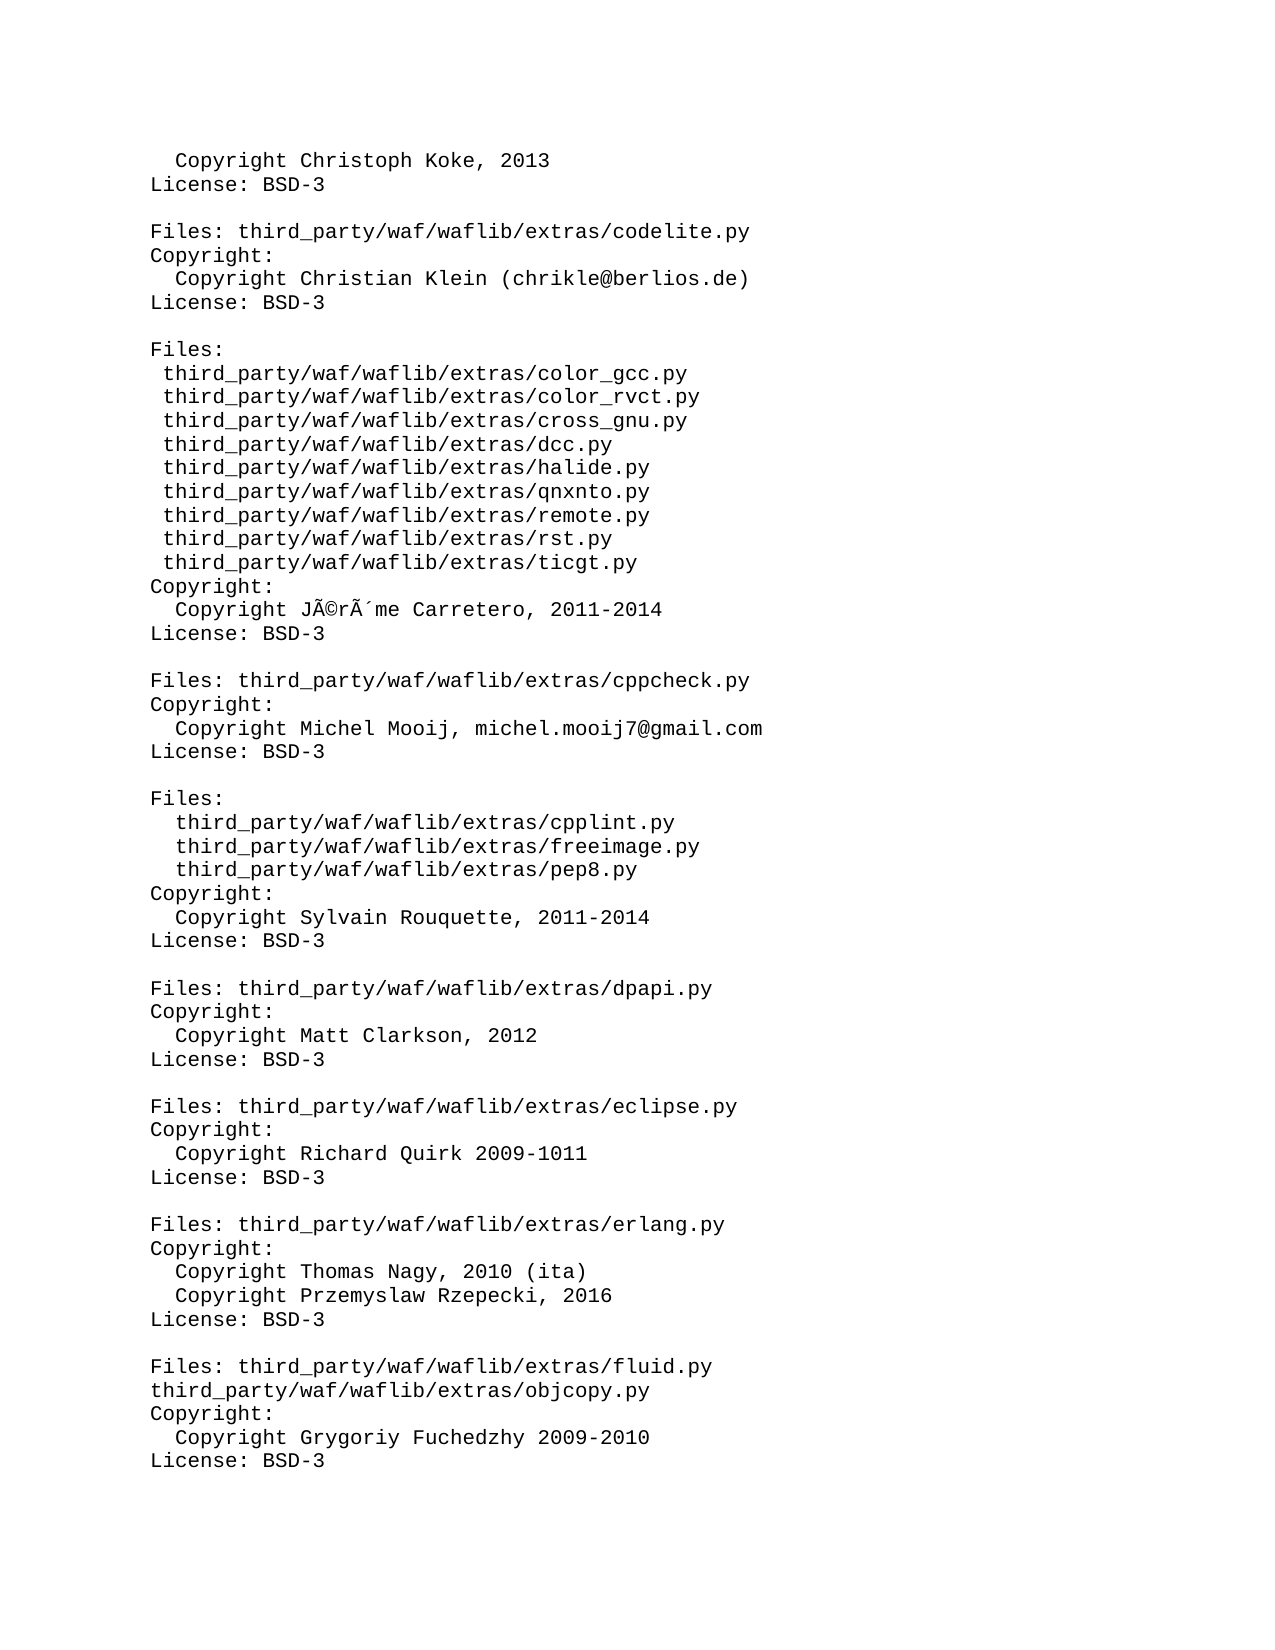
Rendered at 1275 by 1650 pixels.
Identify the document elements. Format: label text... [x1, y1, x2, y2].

text Copyright Christoph Koke, 2013 [150, 150, 1125, 174]
text third_party/waf/waflib/extras/dcc.py [150, 434, 1125, 457]
text License: BSD-3 [150, 1451, 1125, 1474]
text Files: [150, 788, 1125, 812]
text License: BSD-3 [150, 741, 1125, 765]
text third_party/waf/waflib/extras/qnxnto.py [150, 481, 1125, 505]
text Files: third_party/waf/waflib/extras/fluid.py third_party/waf/waflib/extras/objcopy.py [150, 1356, 1125, 1403]
text Copyright: [150, 1403, 1125, 1427]
text Copyright Thomas Nagy, 2010 (ita) [150, 1261, 1125, 1285]
text third_party/waf/waflib/extras/rst.py [150, 528, 1125, 552]
text third_party/waf/waflib/extras/color_gcc.py [150, 363, 1125, 386]
text Copyright Grygoriy Fuchedzhy 2009-2010 [150, 1427, 1125, 1451]
text Copyright JÃ©rÃ´me Carretero, 2011-2014 [150, 599, 1125, 623]
text Copyright: [150, 1001, 1125, 1025]
text third_party/waf/waflib/extras/halide.py [150, 457, 1125, 481]
text third_party/waf/waflib/extras/freeimage.py [150, 836, 1125, 859]
text Copyright: [150, 576, 1125, 599]
text License: BSD-3 [150, 292, 1125, 316]
text Files: third_party/waf/waflib/extras/dpapi.py [150, 978, 1125, 1001]
text Copyright: [150, 883, 1125, 907]
text third_party/waf/waflib/extras/remote.py [150, 505, 1125, 528]
text third_party/waf/waflib/extras/cpplint.py [150, 812, 1125, 836]
text License: BSD-3 [150, 1048, 1125, 1072]
text Files: third_party/waf/waflib/extras/eclipse.py [150, 1096, 1125, 1119]
text third_party/waf/waflib/extras/ticgt.py [150, 552, 1125, 576]
text Copyright: [150, 1238, 1125, 1261]
text Files: [150, 339, 1125, 363]
text License: BSD-3 [150, 1167, 1125, 1190]
text Copyright: [150, 1119, 1125, 1143]
text Files: third_party/waf/waflib/extras/cppcheck.py [150, 670, 1125, 694]
text third_party/waf/waflib/extras/cross_gnu.py [150, 410, 1125, 434]
text Files: third_party/waf/waflib/extras/erlang.py [150, 1214, 1125, 1238]
text License: BSD-3 [150, 623, 1125, 647]
text third_party/waf/waflib/extras/color_rvct.py [150, 386, 1125, 410]
text Copyright Matt Clarkson, 2012 [150, 1025, 1125, 1048]
text Copyright: [150, 694, 1125, 717]
text Copyright Przemyslaw Rzepecki, 2016 [150, 1285, 1125, 1309]
text License: BSD-3 [150, 1309, 1125, 1332]
text third_party/waf/waflib/extras/pep8.py [150, 859, 1125, 883]
text Copyright Christian Klein (chrikle@berlios.de) [150, 268, 1125, 292]
text License: BSD-3 [150, 930, 1125, 954]
text Copyright Sylvain Rouquette, 2011-2014 [150, 907, 1125, 930]
text Files: third_party/waf/waflib/extras/codelite.py [150, 221, 1125, 244]
text Copyright: [150, 244, 1125, 268]
text Copyright Michel Mooij, michel.mooij7@gmail.com [150, 717, 1125, 741]
text Copyright Richard Quirk 2009-1011 [150, 1143, 1125, 1167]
text License: BSD-3 [150, 174, 1125, 197]
